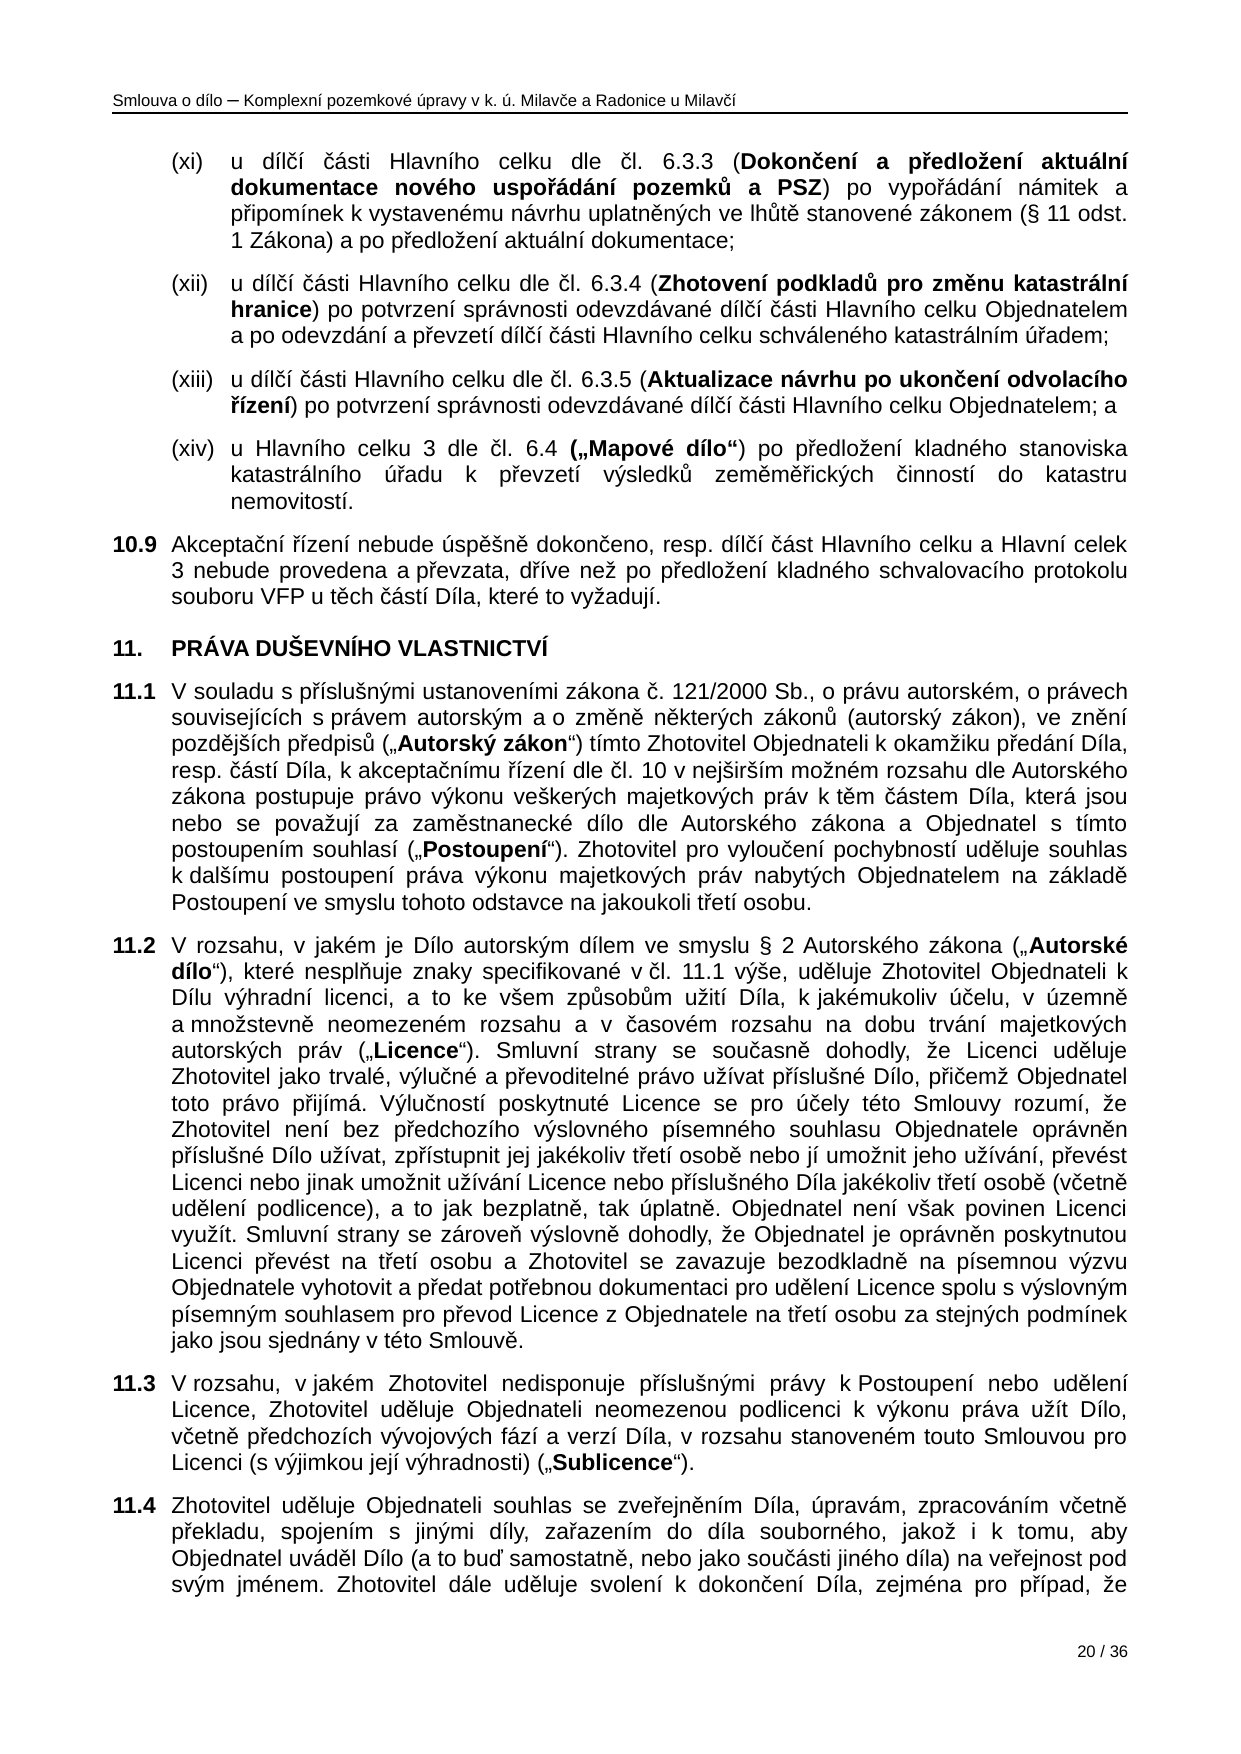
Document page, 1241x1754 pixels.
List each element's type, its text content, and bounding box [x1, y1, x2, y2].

list u dílčí části Hlavního celku dle čl. 6.3.5 (Aktualizace návrhu po ukončení odvolacího řízení) po potvrzení správnosti odevzdávané dílčí části Hlavního celku Objednatelem; a [171, 366, 1128, 418]
text V souladu s příslušnými ustanoveními zákona č. 121/2000 Sb., o právu autorském, o právech souvisejících s právem autorským a o změně některých zákonů (autorský zákon), ve znění pozdějších předpisů („Autorský zákon“) tímto Zhotovitel Objednateli k okamžiku předání Díla, resp. částí Díla, k akceptačnímu řízení dle čl. 10 v nejširším možném rozsahu dle Autorského zákona postupuje právo výkonu veškerých majetkových práv k těm částem Díla, která jsou nebo se považují za zaměstnanecké dílo dle Autorského zákona a Objednatel s tímto postoupením souhlasí („Postoupení“). Zhotovitel pro vyloučení pochybností uděluje souhlas k dalšímu postoupení práva výkonu majetkových práv nabytých Objednatelem na základě Postoupení ve smyslu tohoto odstavce na jakoukoli třetí osobu. [112, 678, 1128, 915]
text Práva duševního vlastnictví [112, 635, 1128, 661]
text V rozsahu, v jakém Zhotovitel nedisponuje příslušnými právy k Postoupení nebo udělení Licence, Zhotovitel uděluje Objednateli neomezenou podlicenci k výkonu práva užít Dílo, včetně předchozích vývojových fází a verzí Díla, v rozsahu stanoveném touto Smlouvou pro Licenci (s výjimkou její výhradnosti) („Sublicence“). [112, 1370, 1128, 1475]
list u Hlavního celku 3 dle čl. 6.4 („Mapové dílo“) po předložení kladného stanoviska katastrálního úřadu k převzetí výsledků zeměměřických činností do katastru nemovitostí. [171, 435, 1128, 514]
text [112, 1492, 1128, 1597]
list u dílčí části Hlavního celku dle čl. 6.3.4 (Zhotovení podkladů pro změnu katastrální hranice) po potvrzení správnosti odevzdávané dílčí části Hlavního celku Objednatelem a po odevzdání a převzetí dílčí části Hlavního celku schváleného katastrálním úřadem; [171, 270, 1128, 349]
text V rozsahu, v jakém je Dílo autorským dílem ve smyslu § 2 Autorského zákona („Autorské dílo“), které nesplňuje znaky specifikované v čl. 11.1 výše, uděluje Zhotovitel Objednateli k Dílu výhradní licenci, a to ke všem způsobům užití Díla, k jakémukoliv účelu, v územně a množstevně neomezeném rozsahu a v časovém rozsahu na dobu trvání majetkových autorských práv („Licence“). Smluvní strany se současně dohodly, že Licenci uděluje Zhotovitel jako trvalé, výlučné a převoditelné právo užívat příslušné Dílo, přičemž Objednatel toto právo přijímá. Výlučností poskytnuté Licence se pro účely této Smlouvy rozumí, že Zhotovitel není bez předchozího výslovného písemného souhlasu Objednatele oprávněn příslušné Dílo užívat, zpřístupnit jej jakékoliv třetí osobě nebo jí umožnit jeho užívání, převést Licenci nebo jinak umožnit užívání Licence nebo příslušného Díla jakékoliv třetí osobě (včetně udělení podlicence), a to jak bezplatně, tak úplatně. Objednatel není však povinen Licenci využít. Smluvní strany se zároveň výslovně dohodly, že Objednatel je oprávněn poskytnutou Licenci převést na třetí osobu a Zhotovitel se zavazuje bezodkladně na písemnou výzvu Objednatele vyhotovit a předat potřebnou dokumentaci pro udělení Licence spolu s výslovným písemným souhlasem pro převod Licence z Objednatele na třetí osobu za stejných podmínek jako jsou sjednány v této Smlouvě. [112, 932, 1128, 1353]
list u dílčí části Hlavního celku dle čl. 6.3.3 (Dokončení a předložení aktuální dokumentace nového uspořádání pozemků a PSZ) po vypořádání námitek a připomínek k vystavenému návrhu uplatněných ve lhůtě stanovené zákonem (§ 11 odst. 1 Zákona) a po předložení aktuální dokumentace; [171, 148, 1128, 253]
text Akceptační řízení nebude úspěšně dokončeno, resp. dílčí část Hlavního celku a Hlavní celek 3 nebude provedena a převzata, dříve než po předložení kladného schvalovacího protokolu souboru VFP u těch částí Díla, které to vyžadují. [112, 531, 1128, 610]
